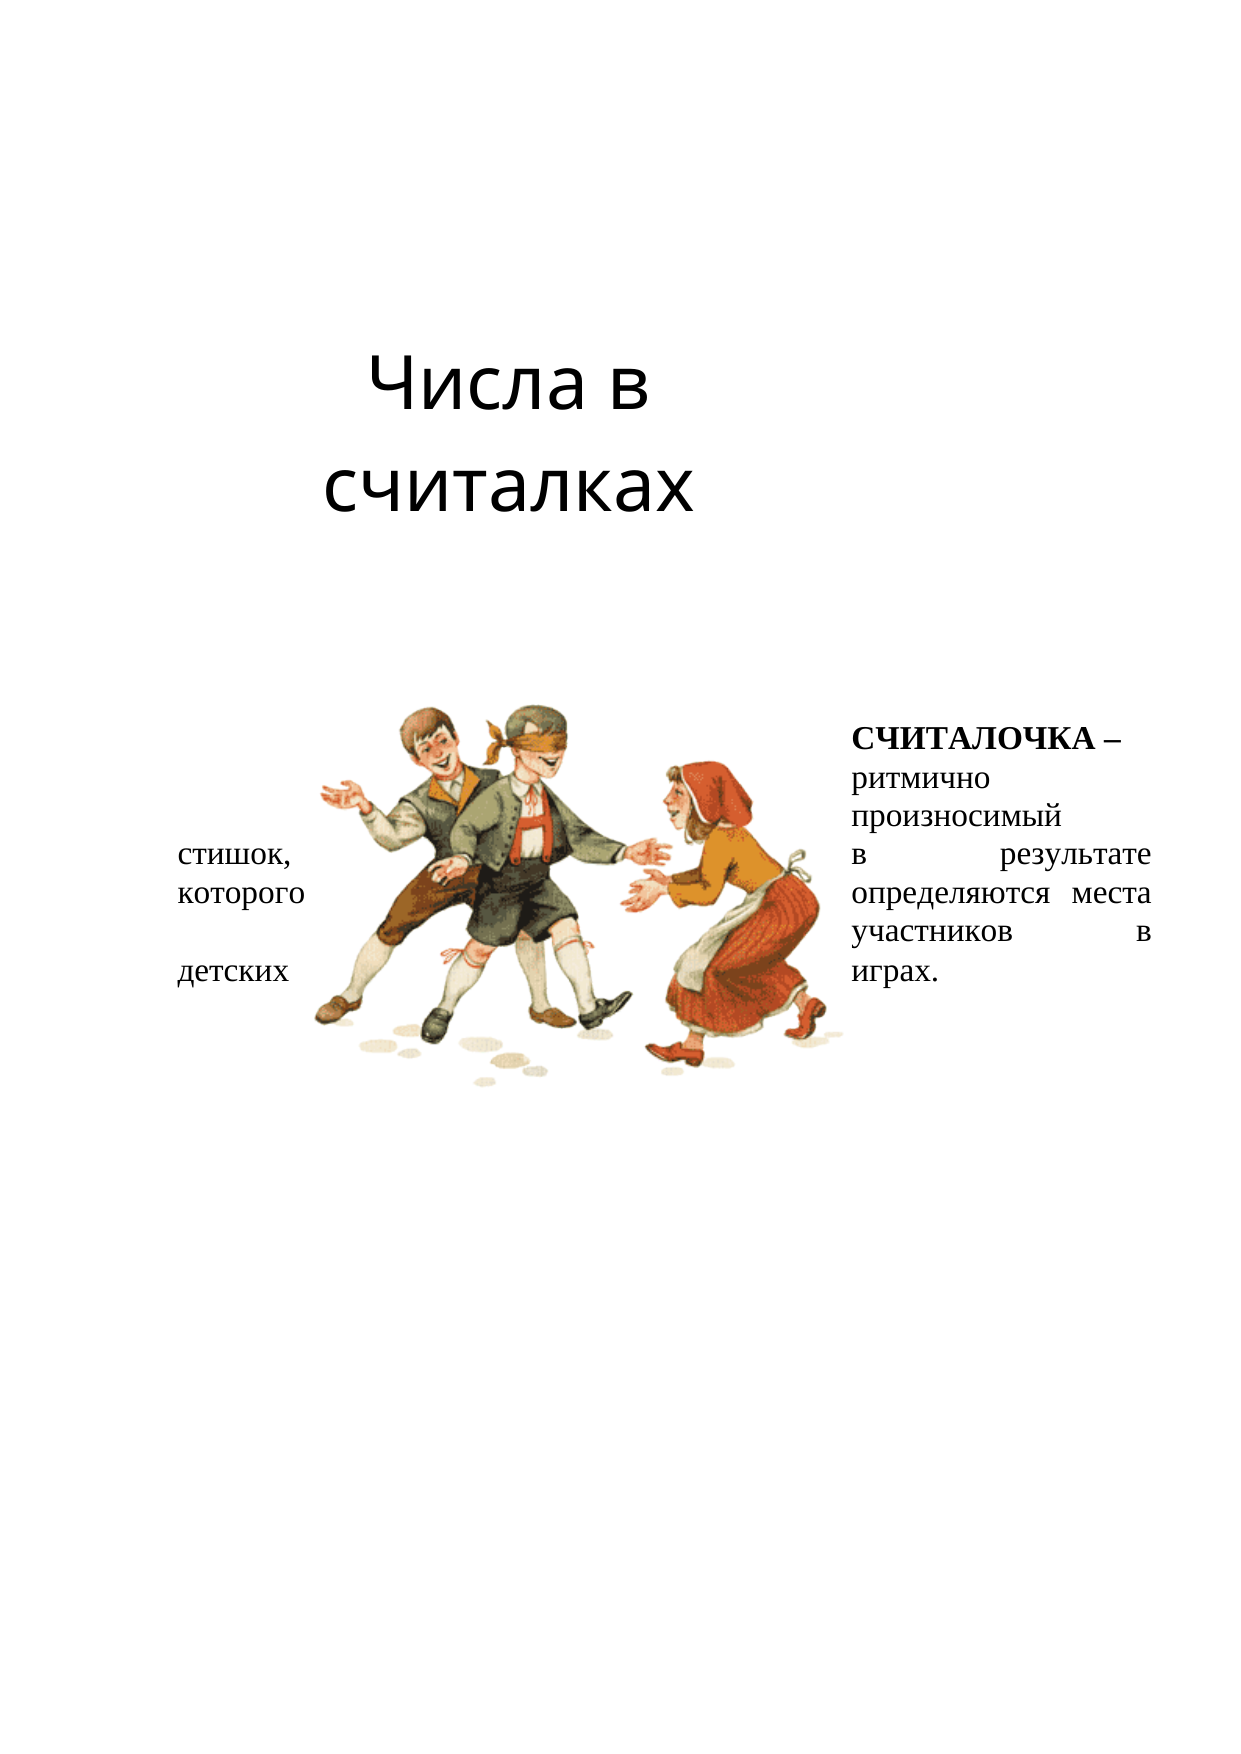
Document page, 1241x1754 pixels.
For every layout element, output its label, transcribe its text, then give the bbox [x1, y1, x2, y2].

text СЧИТАЛОЧКА – ритмично произносимый стишок, в результате которого определяются места участников в детских играх. [852, 719, 1152, 989]
picture [305, 699, 852, 1093]
text СЧИТАЛОЧКА – ритмично произносимый стишок, в результате которого определяются места участников в детских играх. [177, 719, 305, 989]
